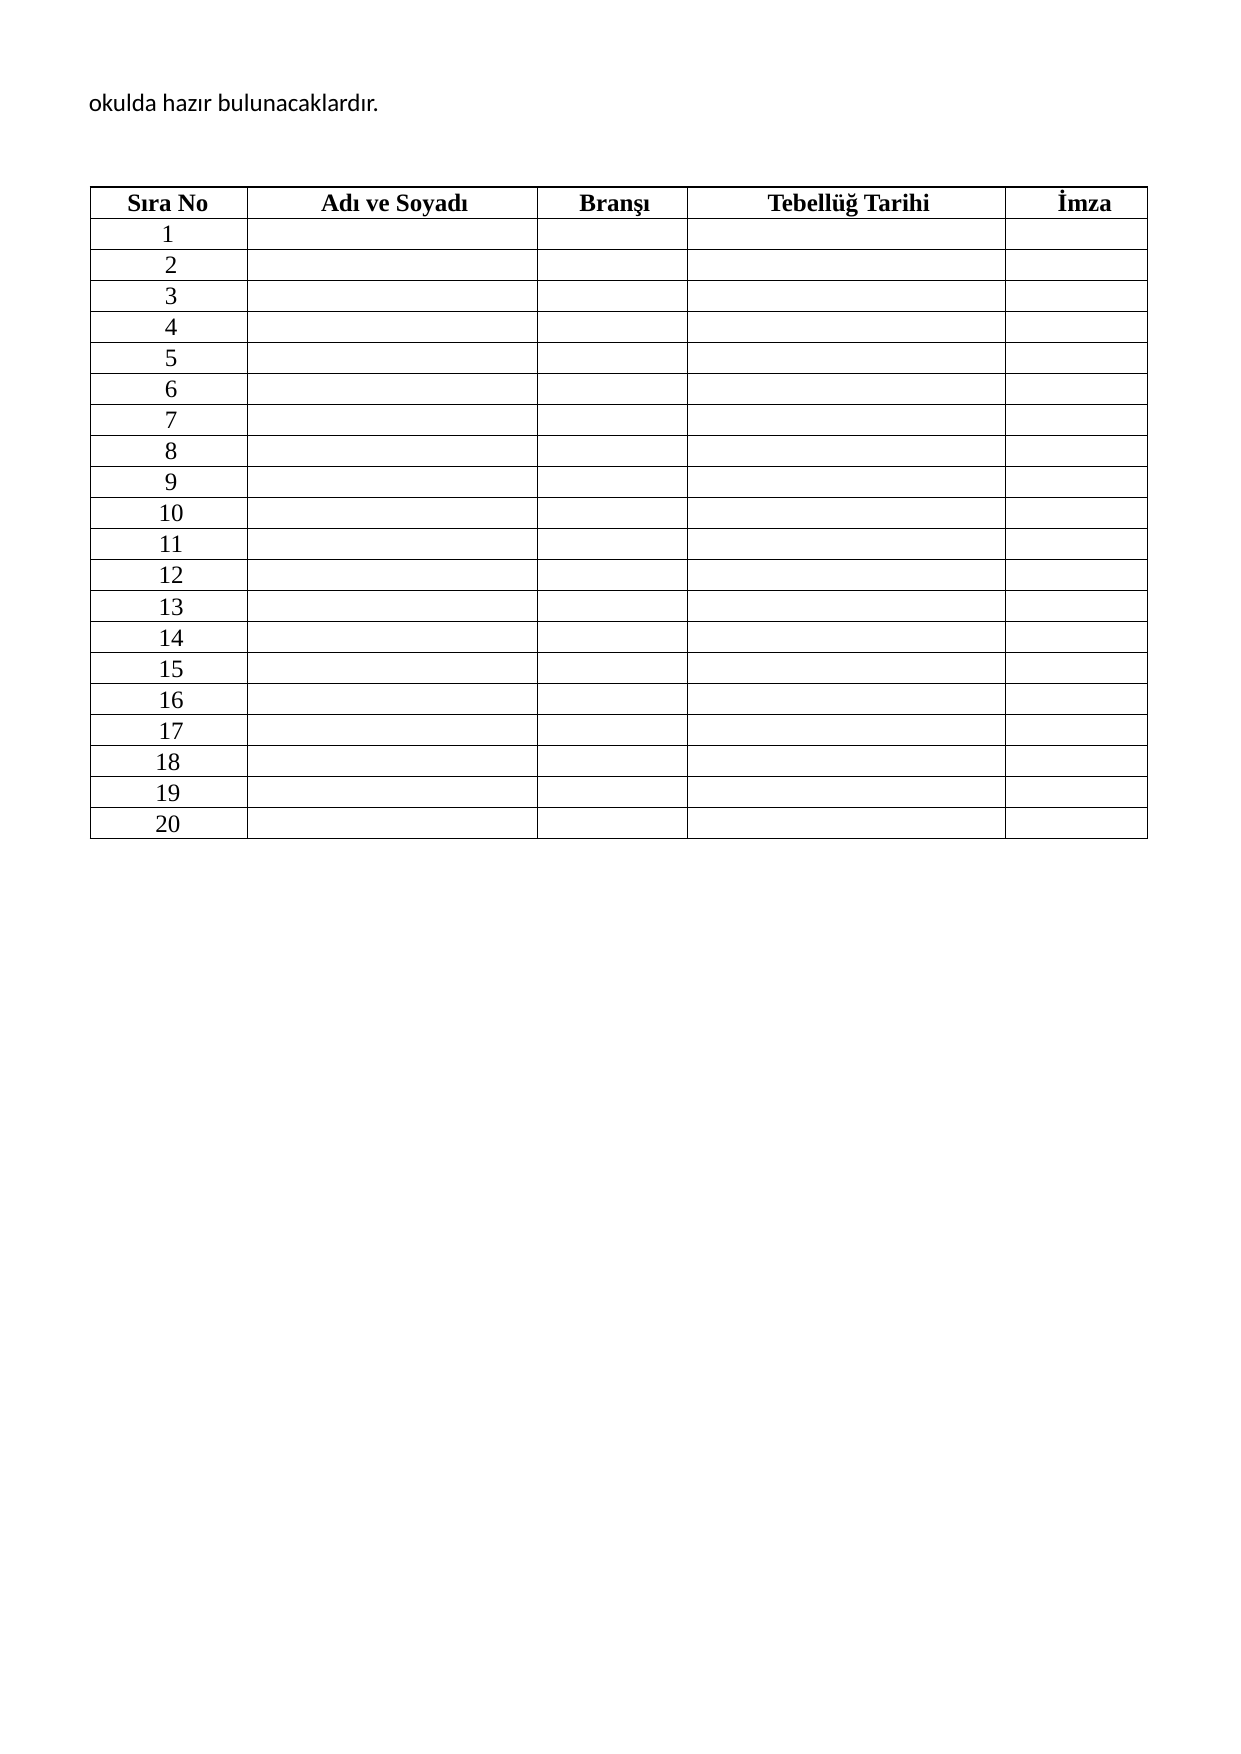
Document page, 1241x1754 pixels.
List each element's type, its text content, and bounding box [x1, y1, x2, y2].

table_cell 15 [91, 653, 247, 683]
table_cell 14 [91, 622, 247, 652]
table_cell [1006, 684, 1147, 714]
table_cell [688, 622, 1005, 652]
table_cell 16 [91, 684, 247, 714]
table_cell [1006, 746, 1147, 776]
table_cell [688, 746, 1005, 776]
table_header Tebellüğ Tarihi [688, 188, 1005, 217]
table_cell [248, 591, 537, 621]
table_cell 9 [91, 467, 247, 497]
table_cell 5 [91, 343, 247, 373]
table_cell [538, 312, 687, 342]
table_cell [688, 250, 1005, 279]
table_cell [688, 808, 1005, 838]
table_cell [688, 219, 1005, 248]
table_cell 4 [91, 312, 247, 342]
table_cell [248, 250, 537, 279]
table_cell [1006, 343, 1147, 373]
table_cell [538, 808, 687, 838]
table_cell [688, 436, 1005, 466]
table_cell [688, 715, 1005, 745]
table_cell [248, 715, 537, 745]
table_cell [1006, 653, 1147, 683]
table_cell [248, 343, 537, 373]
table_cell [688, 684, 1005, 714]
table_cell [538, 684, 687, 714]
table_cell [248, 622, 537, 652]
table_cell [1006, 250, 1147, 279]
table_cell [248, 312, 537, 342]
table_cell [248, 684, 537, 714]
table_cell 1 [91, 219, 247, 248]
table_cell 18 [91, 746, 247, 776]
table_cell [538, 560, 687, 590]
table_cell [248, 281, 537, 311]
table_cell 12 [91, 560, 247, 590]
table_cell 17 [91, 715, 247, 745]
table_cell [1006, 808, 1147, 838]
table_cell [1006, 498, 1147, 528]
table_cell [248, 374, 537, 404]
table_cell [1006, 374, 1147, 404]
table_header İmza [1006, 188, 1147, 217]
table_cell 11 [91, 529, 247, 559]
table_cell 20 [91, 808, 247, 838]
table_cell [688, 312, 1005, 342]
table_header Branşı [538, 188, 687, 217]
table_cell [1006, 715, 1147, 745]
table_cell [1006, 219, 1147, 248]
table_cell [538, 653, 687, 683]
table_cell [538, 529, 687, 559]
table_cell [538, 591, 687, 621]
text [88, 87, 1149, 117]
table_cell [538, 219, 687, 248]
table_cell [248, 498, 537, 528]
table_cell [688, 529, 1005, 559]
table_cell [688, 467, 1005, 497]
table_cell [1006, 281, 1147, 311]
table_cell [538, 343, 687, 373]
table_cell [688, 281, 1005, 311]
table_cell 7 [91, 405, 247, 435]
table_cell [538, 498, 687, 528]
table_cell [538, 281, 687, 311]
table_cell [538, 250, 687, 279]
table_cell [1006, 529, 1147, 559]
table_cell [248, 405, 537, 435]
table_cell 6 [91, 374, 247, 404]
table_cell 13 [91, 591, 247, 621]
table_cell [538, 746, 687, 776]
table_cell [248, 467, 537, 497]
table_cell [1006, 622, 1147, 652]
table_cell 8 [91, 436, 247, 466]
table_cell [688, 777, 1005, 807]
table_cell [688, 498, 1005, 528]
table_cell 10 [91, 498, 247, 528]
table_cell [688, 560, 1005, 590]
table_cell [248, 529, 537, 559]
table_cell [538, 374, 687, 404]
table_cell 2 [91, 250, 247, 279]
table_header Adı ve Soyadı [248, 188, 537, 217]
table_cell [1006, 405, 1147, 435]
table_cell [538, 467, 687, 497]
table_cell [248, 436, 537, 466]
table_cell [688, 374, 1005, 404]
table_cell [538, 436, 687, 466]
table_cell [688, 343, 1005, 373]
table_cell [538, 715, 687, 745]
table_cell [248, 808, 537, 838]
table_cell 3 [91, 281, 247, 311]
table_cell [688, 591, 1005, 621]
table_cell [1006, 312, 1147, 342]
table_cell [1006, 436, 1147, 466]
table_cell [1006, 560, 1147, 590]
table_cell [1006, 467, 1147, 497]
table_cell [1006, 777, 1147, 807]
table_header Sıra No [91, 188, 247, 217]
table_cell [248, 219, 537, 248]
table_cell 19 [91, 777, 247, 807]
table_cell [538, 777, 687, 807]
table_cell [248, 777, 537, 807]
table_cell [688, 653, 1005, 683]
table_cell [248, 746, 537, 776]
table_cell [1006, 591, 1147, 621]
table_cell [538, 622, 687, 652]
table_cell [248, 653, 537, 683]
table_cell [688, 405, 1005, 435]
table_cell [248, 560, 537, 590]
table_cell [538, 405, 687, 435]
